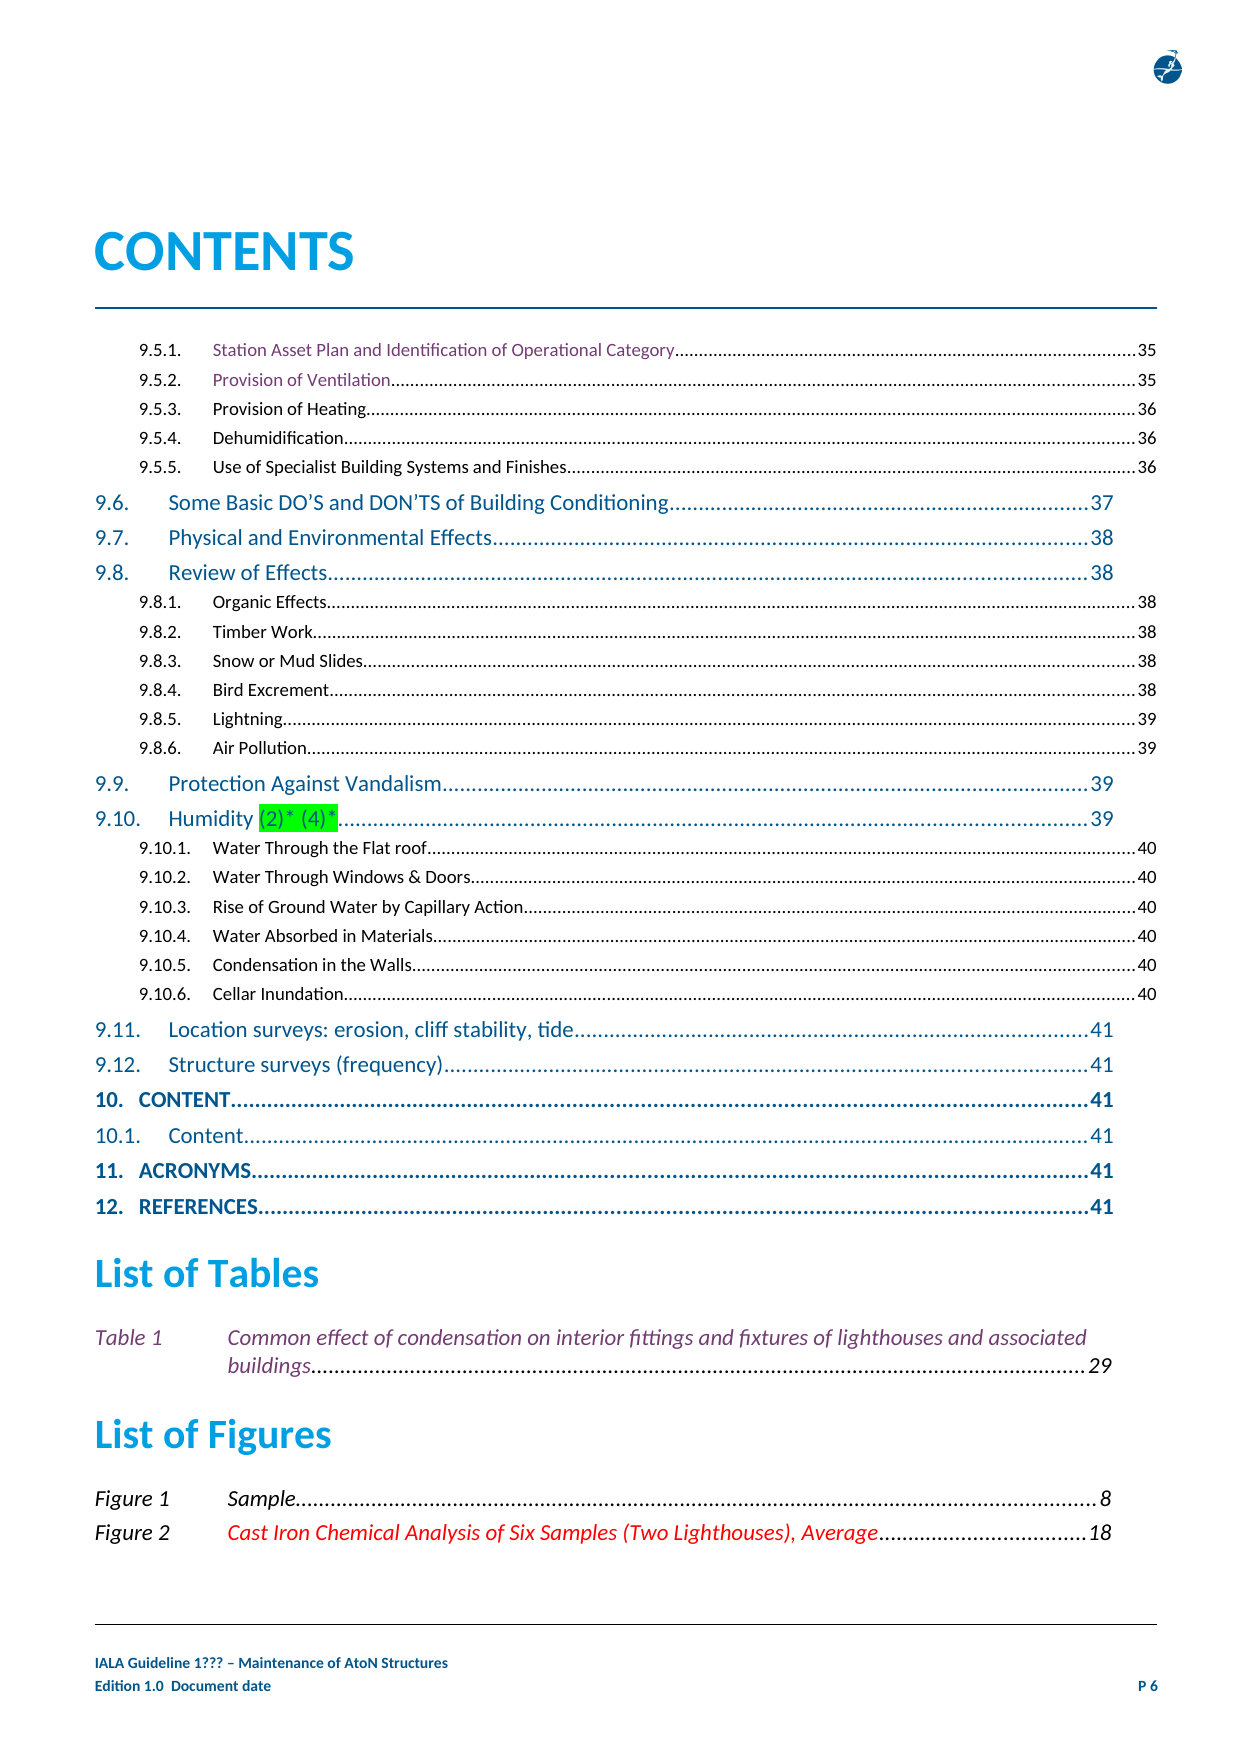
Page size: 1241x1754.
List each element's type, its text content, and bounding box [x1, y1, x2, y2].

text 9.6. Some Basic DO’S and DON’TS of Building Conditioning 37 [94, 484, 1113, 516]
text 9.8.6. Air Pollution 39 [139, 736, 1157, 759]
text 10. CONTENT 41 [94, 1082, 1113, 1113]
text 9.10.3. Rise of Ground Water by Capillary Action 40 [139, 895, 1157, 918]
text 9.8. Review of Effects 38 [94, 555, 1113, 586]
text 9.10.6. Cellar Inundation 40 [139, 982, 1157, 1005]
text 9.10.5. Condensation in the Walls 40 [139, 953, 1157, 976]
text 9.10.1. Water Through the Flat roof 40 [139, 836, 1157, 859]
picture [1122, 0, 1241, 119]
text 11. ACRONYMS 41 [94, 1153, 1113, 1184]
text Figure 1 Sample 8 [94, 1484, 1113, 1512]
text 9.8.4. Bird Excrement 38 [139, 678, 1157, 701]
text 9.5.3. Provision of Heating 36 [139, 397, 1157, 420]
text 9.5.5. Use of Specialist Building Systems and Finishes 36 [139, 455, 1157, 478]
text 9.8.3. Snow or Mud Slides 38 [139, 649, 1157, 672]
text 9.11. Location surveys: erosion, cliff stability, tide 41 [94, 1011, 1113, 1043]
text 12. REFERENCES 41 [94, 1188, 1113, 1220]
text Table 1 Common effect of condensation on interior fittings and fixtures of lighthouses and associated buildings 29 [94, 1323, 1113, 1379]
text 9.5.2. Provision of Ventilation 35 [139, 368, 1157, 391]
text 9.8.1. Organic Effects 38 [139, 591, 1157, 613]
text 9.5.4. Dehumidification 36 [139, 426, 1157, 449]
text 9.10.2. Water Through Windows & Doors 40 [139, 866, 1157, 888]
text 9.8.2. Timber Work 38 [139, 620, 1157, 643]
list List of Figures [94, 1408, 1157, 1459]
text 9.12. Structure surveys (frequency) 41 [94, 1047, 1113, 1078]
text Figure 2 Cast Iron Chemical Analysis of Six Samples (Two Lighthouses), Average 18 [94, 1518, 1113, 1546]
text 9.8.5. Lightning 39 [139, 707, 1157, 730]
text 9.9. Protection Against Vandalism 39 [94, 766, 1113, 797]
list List of Tables [94, 1247, 1157, 1298]
text 9.5.1. Station Asset Plan and Identification of Operational Category 35 [139, 338, 1157, 361]
text 9.10.4. Water Absorbed in Materials 40 [139, 924, 1157, 947]
text 10.1. Content 41 [94, 1118, 1113, 1149]
text 9.7. Physical and Environmental Effects 38 [94, 520, 1113, 551]
text 9.10. Humidity (2)* (4)* 39 [94, 801, 1113, 832]
